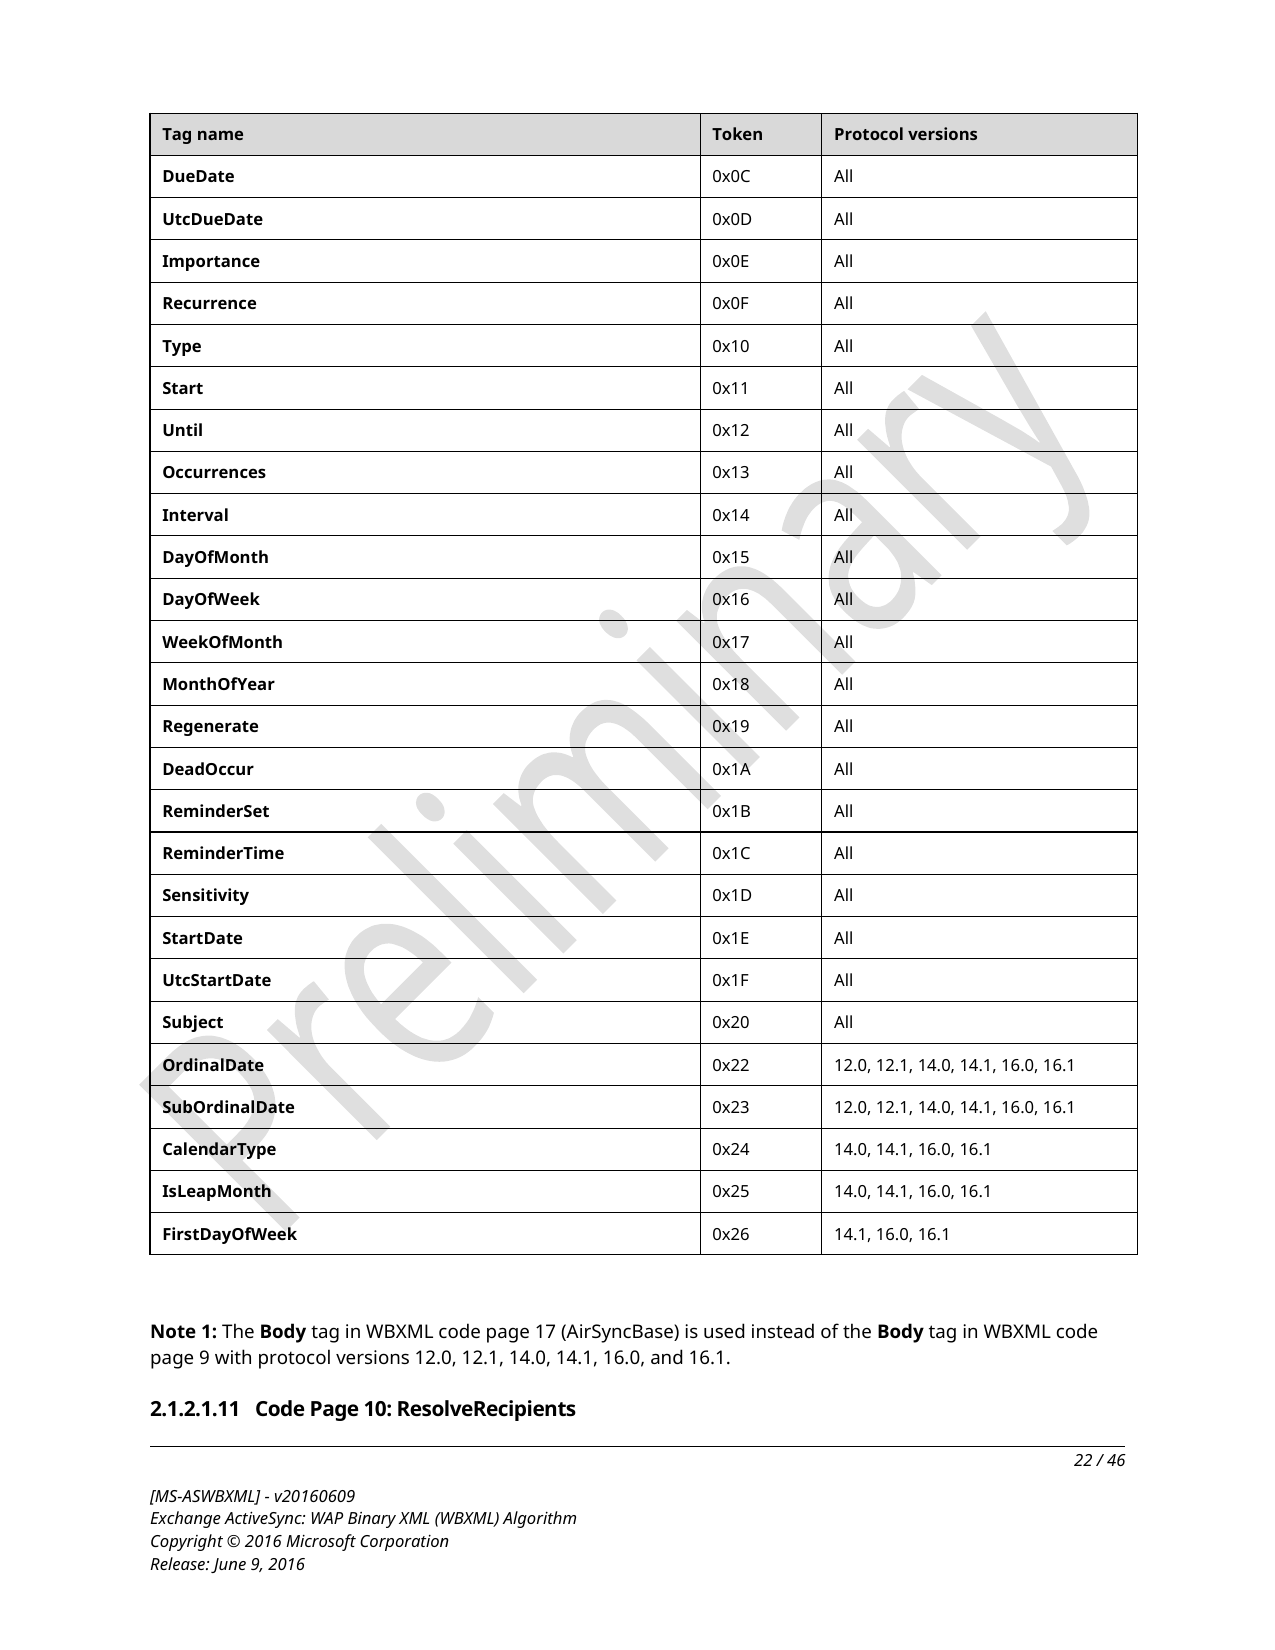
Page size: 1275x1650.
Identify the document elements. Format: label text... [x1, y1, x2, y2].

table_header Token [701, 114, 821, 155]
table_cell 0x11 [701, 367, 821, 408]
table_cell UtcDueDate [151, 198, 700, 239]
table_cell MonthOfYear [151, 663, 700, 704]
table_cell ReminderTime [151, 833, 700, 874]
table_cell Type [151, 325, 700, 366]
table_cell All [822, 156, 1137, 197]
table_cell 0x15 [701, 536, 821, 578]
table_cell Recurrence [151, 283, 700, 324]
table_cell DayOfWeek [151, 579, 700, 620]
table_header Protocol versions [822, 114, 1137, 155]
table_cell All [822, 621, 1137, 662]
table_cell Subject [151, 1002, 700, 1043]
table_cell 0x13 [701, 452, 821, 493]
table_cell All [822, 283, 1137, 324]
table_cell 0x1B [701, 790, 821, 831]
table_cell Occurrences [151, 452, 700, 493]
table_cell 12.0, 12.1, 14.0, 14.1, 16.0, 16.1 [822, 1086, 1137, 1127]
table_cell 0x14 [701, 494, 821, 535]
table_cell 0x1A [701, 748, 821, 789]
table_cell UtcStartDate [151, 959, 700, 1001]
table_cell 0x0D [701, 198, 821, 239]
table_cell ReminderSet [151, 790, 700, 831]
table_cell 14.0, 14.1, 16.0, 16.1 [822, 1171, 1137, 1212]
table_cell Interval [151, 494, 700, 535]
table_cell 0x17 [701, 621, 821, 662]
table_cell 0x24 [701, 1129, 821, 1170]
table_cell 12.0, 12.1, 14.0, 14.1, 16.0, 16.1 [822, 1044, 1137, 1085]
table_cell All [822, 875, 1137, 916]
table_cell 0x10 [701, 325, 821, 366]
table_cell 0x12 [701, 410, 821, 451]
table_cell Sensitivity [151, 875, 700, 916]
table_cell 0x1E [701, 917, 821, 958]
table_cell 0x1F [701, 959, 821, 1001]
table_cell 0x1C [701, 833, 821, 874]
table_cell All [822, 452, 1137, 493]
table_cell SubOrdinalDate [151, 1086, 700, 1127]
table_cell All [822, 1002, 1137, 1043]
table_cell DayOfMonth [151, 536, 700, 578]
table_cell All [822, 917, 1137, 958]
table_header Tag name [151, 114, 700, 155]
table_cell All [822, 748, 1137, 789]
table_cell All [822, 790, 1137, 831]
table_cell FirstDayOfWeek [151, 1213, 700, 1254]
table_cell All [822, 367, 1137, 408]
table_cell WeekOfMonth [151, 621, 700, 662]
table_cell All [822, 579, 1137, 620]
table_cell All [822, 536, 1137, 578]
table_cell 0x1D [701, 875, 821, 916]
table_cell 0x0C [701, 156, 821, 197]
table_cell 0x26 [701, 1213, 821, 1254]
table_cell 0x25 [701, 1171, 821, 1212]
table_cell All [822, 494, 1137, 535]
table_cell 14.1, 16.0, 16.1 [822, 1213, 1137, 1254]
table_cell All [822, 706, 1137, 747]
table_cell DeadOccur [151, 748, 700, 789]
table_cell IsLeapMonth [151, 1171, 700, 1212]
table_cell 0x0E [701, 240, 821, 282]
table_cell All [822, 959, 1137, 1001]
table_cell All [822, 240, 1137, 282]
table_cell StartDate [151, 917, 700, 958]
table_cell 0x16 [701, 579, 821, 620]
subtitle Code Page 10: ResolveRecipients [150, 1394, 1125, 1423]
table_cell 0x23 [701, 1086, 821, 1127]
table_cell Regenerate [151, 706, 700, 747]
table_cell 0x18 [701, 663, 821, 704]
table_cell 0x19 [701, 706, 821, 747]
table_cell 0x20 [701, 1002, 821, 1043]
table_cell Until [151, 410, 700, 451]
table_cell All [822, 410, 1137, 451]
table_cell All [822, 663, 1137, 704]
table_cell 0x0F [701, 283, 821, 324]
table_cell CalendarType [151, 1129, 700, 1170]
text Note 1: The Body tag in WBXML code page 17 (AirSyncBase) is used instead of the Body tag in WBXML code page 9 with protocol versions 12.0, 12.1, 14.0, 14.1, 16.0, and 16.1. [150, 1318, 1125, 1369]
table_cell 14.0, 14.1, 16.0, 16.1 [822, 1129, 1137, 1170]
table_cell All [822, 198, 1137, 239]
table_cell Importance [151, 240, 700, 282]
table_cell All [822, 325, 1137, 366]
table_cell All [822, 833, 1137, 874]
table_cell DueDate [151, 156, 700, 197]
table_cell OrdinalDate [151, 1044, 700, 1085]
table_cell Start [151, 367, 700, 408]
table_cell 0x22 [701, 1044, 821, 1085]
